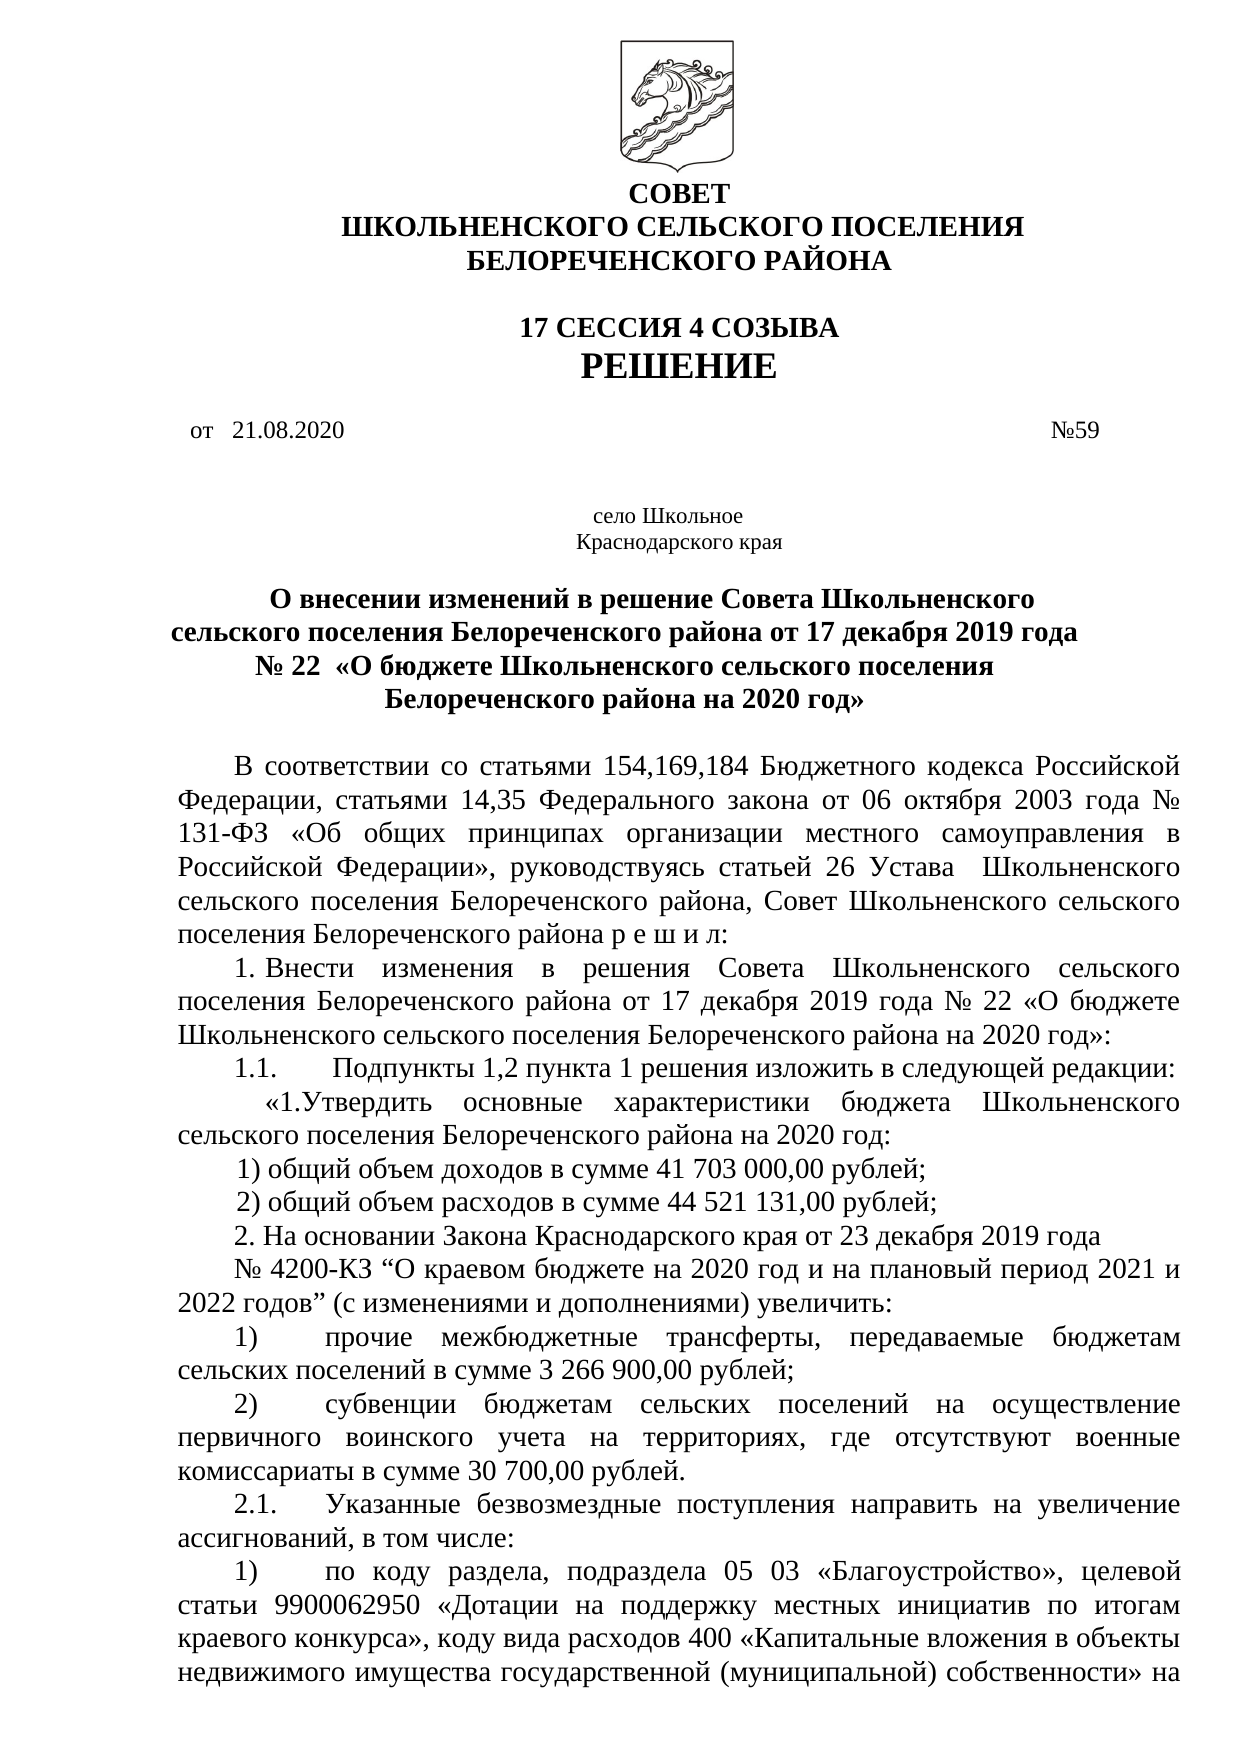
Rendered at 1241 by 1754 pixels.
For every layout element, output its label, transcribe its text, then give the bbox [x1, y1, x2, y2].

text В соответствии со статьями 154,169,184 Бюджетного кодекса Российской Федерации, статьями 14,35 Федерального закона от 06 октября 2003 года № 131-ФЗ «Об общих принципах организации местного самоуправления в Российской Федерации», руководствуясь статьей 26 Устава Школьненского сельского поселения Белореченского района, Совет Школьненского сельского поселения Белореченского района р е ш и л: [177, 748, 1181, 950]
table_header О внесении изменений в решение Совета Школьненского сельского поселения Белореченского района от 17 декабря 2019 года № 22 «О бюджете Школьненского сельского поселения Белореченского района на 2020 год» [155, 581, 1094, 748]
text 1) общий объем доходов в сумме 41 703 000,00 рублей; [233, 1151, 1181, 1184]
text 17 СЕССИЯ 4 СОЗЫВА [177, 310, 1181, 344]
text СОВЕТ [177, 176, 1181, 209]
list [177, 1553, 1181, 1688]
text № 4200-КЗ “О краевом бюджете на 2020 год и на плановый период 2021 и 2022 годов” (с изменениями и дополнениями) увеличить: [177, 1252, 1181, 1319]
text ШКОЛЬНЕНСКОГО СЕЛЬСКОГО ПОСЕЛЕНИЯ [177, 209, 1181, 243]
text от 21.08.2020 №59 [177, 416, 1181, 444]
picture [620, 40, 734, 173]
text РЕШЕНИЕ [177, 344, 1181, 387]
text село Школьное [177, 502, 1181, 528]
list субвенции бюджетам сельских поселений на осуществление первичного воинского учета на территориях, где отсутствуют военные комиссариаты в сумме 30 700,00 рублей. [177, 1386, 1181, 1486]
text БЕЛОРЕЧЕНСКОГО РАЙОНА [177, 243, 1181, 277]
text 2) общий объем расходов в сумме 44 521 131,00 рублей; [233, 1184, 1181, 1218]
text Краснодарского края [177, 528, 1181, 554]
list Подпункты 1,2 пункта 1 решения изложить в следующей редакции: [177, 1050, 1181, 1084]
text «1.Утвердить основные характеристики бюджета Школьненского сельского поселения Белореченского района на 2020 год: [177, 1084, 1181, 1151]
list Внести изменения в решения Совета Школьненского сельского поселения Белореченского района от 17 декабря 2019 года № 22 «О бюджете Школьненского сельского поселения Белореченского района на 2020 год»: [177, 950, 1181, 1050]
text 2. На основании Закона Краснодарского края от 23 декабря 2019 года [177, 1218, 1181, 1252]
list Указанные безвозмездные поступления направить на увеличение ассигнований, в том числе: [177, 1486, 1181, 1553]
list прочие межбюджетные трансферты, передаваемые бюджетам сельских поселений в сумме 3 266 900,00 рублей; [177, 1319, 1181, 1386]
